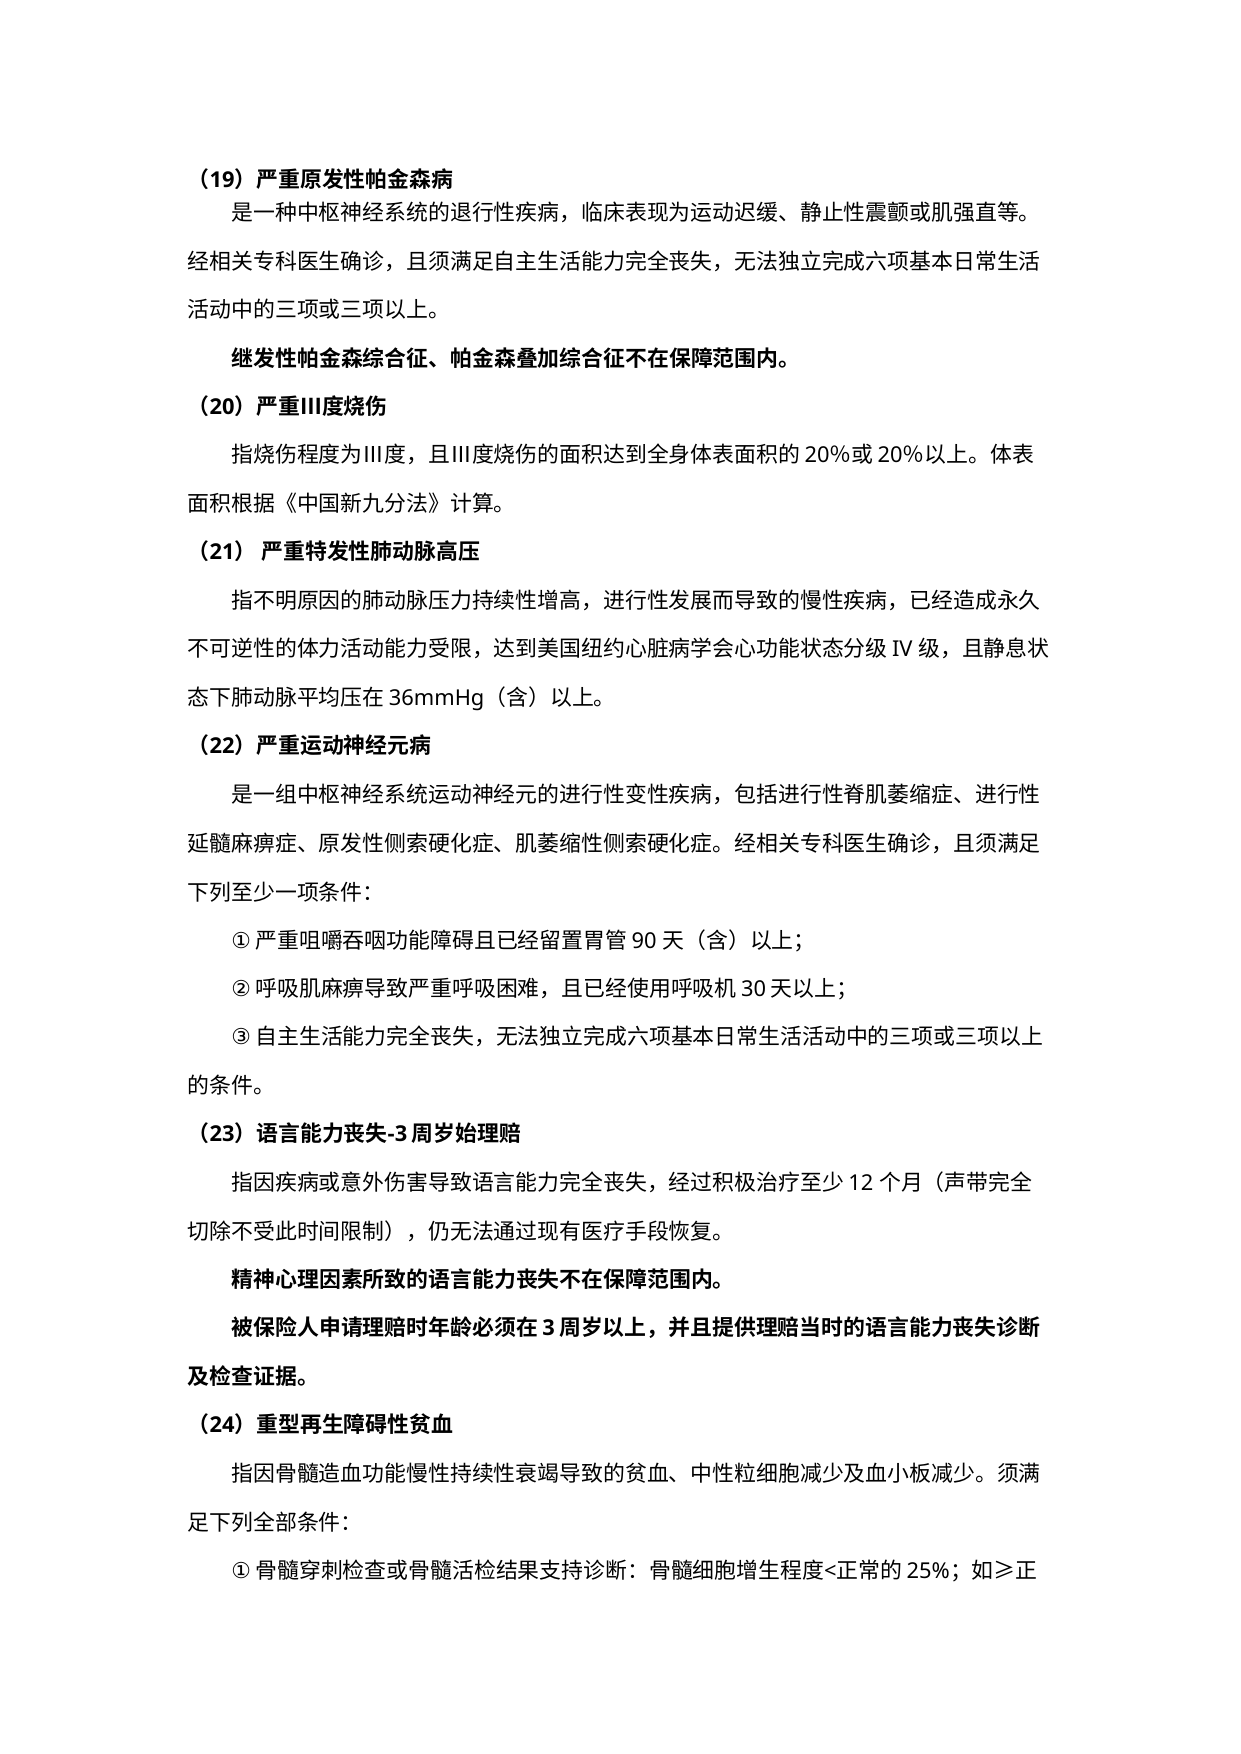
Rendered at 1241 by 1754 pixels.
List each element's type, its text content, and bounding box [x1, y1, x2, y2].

list ②呼吸肌麻痹导致严重呼吸困难，且已经使用呼吸机30天以上； [187, 971, 1053, 1003]
list ③自主生活能力完全丧失，无法独立完成六项基本日常生活活动中的三项或三项以上的条件。 [187, 1019, 1053, 1100]
list 严重Ⅲ度烧伤 [187, 389, 1053, 421]
list 精神心理因素所致的语言能力丧失不在保障范围内。 [187, 1262, 1053, 1294]
list 被保险人申请理赔时年龄必须在3周岁以上，并且提供理赔当时的语言能力丧失诊断及检查证据。 [187, 1310, 1053, 1391]
list 严重原发性帕金森病 [187, 162, 1053, 194]
list 指烧伤程度为Ⅲ度，且Ⅲ度烧伤的面积达到全身体表面积的20％或20％以上。体表面积根据《中国新九分法》计算。 [187, 437, 1053, 518]
list （21） 严重特发性肺动脉高压 [187, 534, 1053, 567]
list 是一种中枢神经系统的退行性疾病，临床表现为运动迟缓、静止性震颤或肌强直等。经相关专科医生确诊，且须满足自主生活能力完全丧失，无法独立完成六项基本日常生活活动中的三项或三项以上。 [187, 194, 1053, 324]
list 是一组中枢神经系统运动神经元的进行性变性疾病，包括进行性脊肌萎缩症、进行性延髓麻痹症、原发性侧索硬化症、肌萎缩性侧索硬化症。经相关专科医生确诊，且须满足下列至少一项条件： [187, 777, 1053, 907]
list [187, 1552, 1053, 1585]
list 指不明原因的肺动脉压力持续性增高，进行性发展而导致的慢性疾病，已经造成永久不可逆性的体力活动能力受限，达到美国纽约心脏病学会心功能状态分级IV 级，且静息状态下肺动脉平均压在36mmHg（含）以上。 [187, 582, 1053, 712]
list 语言能力丧失-3周岁始理赔 [187, 1116, 1053, 1149]
list 指因疾病或意外伤害导致语言能力完全丧失，经过积极治疗至少12 个月（声带完全切除不受此时间限制），仍无法通过现有医疗手段恢复。 [187, 1164, 1053, 1246]
list ①严重咀嚼吞咽功能障碍且已经留置胃管90 天（含）以上； [187, 922, 1053, 955]
list （22）严重运动神经元病 [187, 728, 1053, 761]
list 继发性帕金森综合征、帕金森叠加综合征不在保障范围内。 [187, 340, 1053, 373]
list 指因骨髓造血功能慢性持续性衰竭导致的贫血、中性粒细胞减少及血小板减少。须满足下列全部条件： [187, 1455, 1053, 1537]
list 重型再生障碍性贫血 [187, 1407, 1053, 1439]
